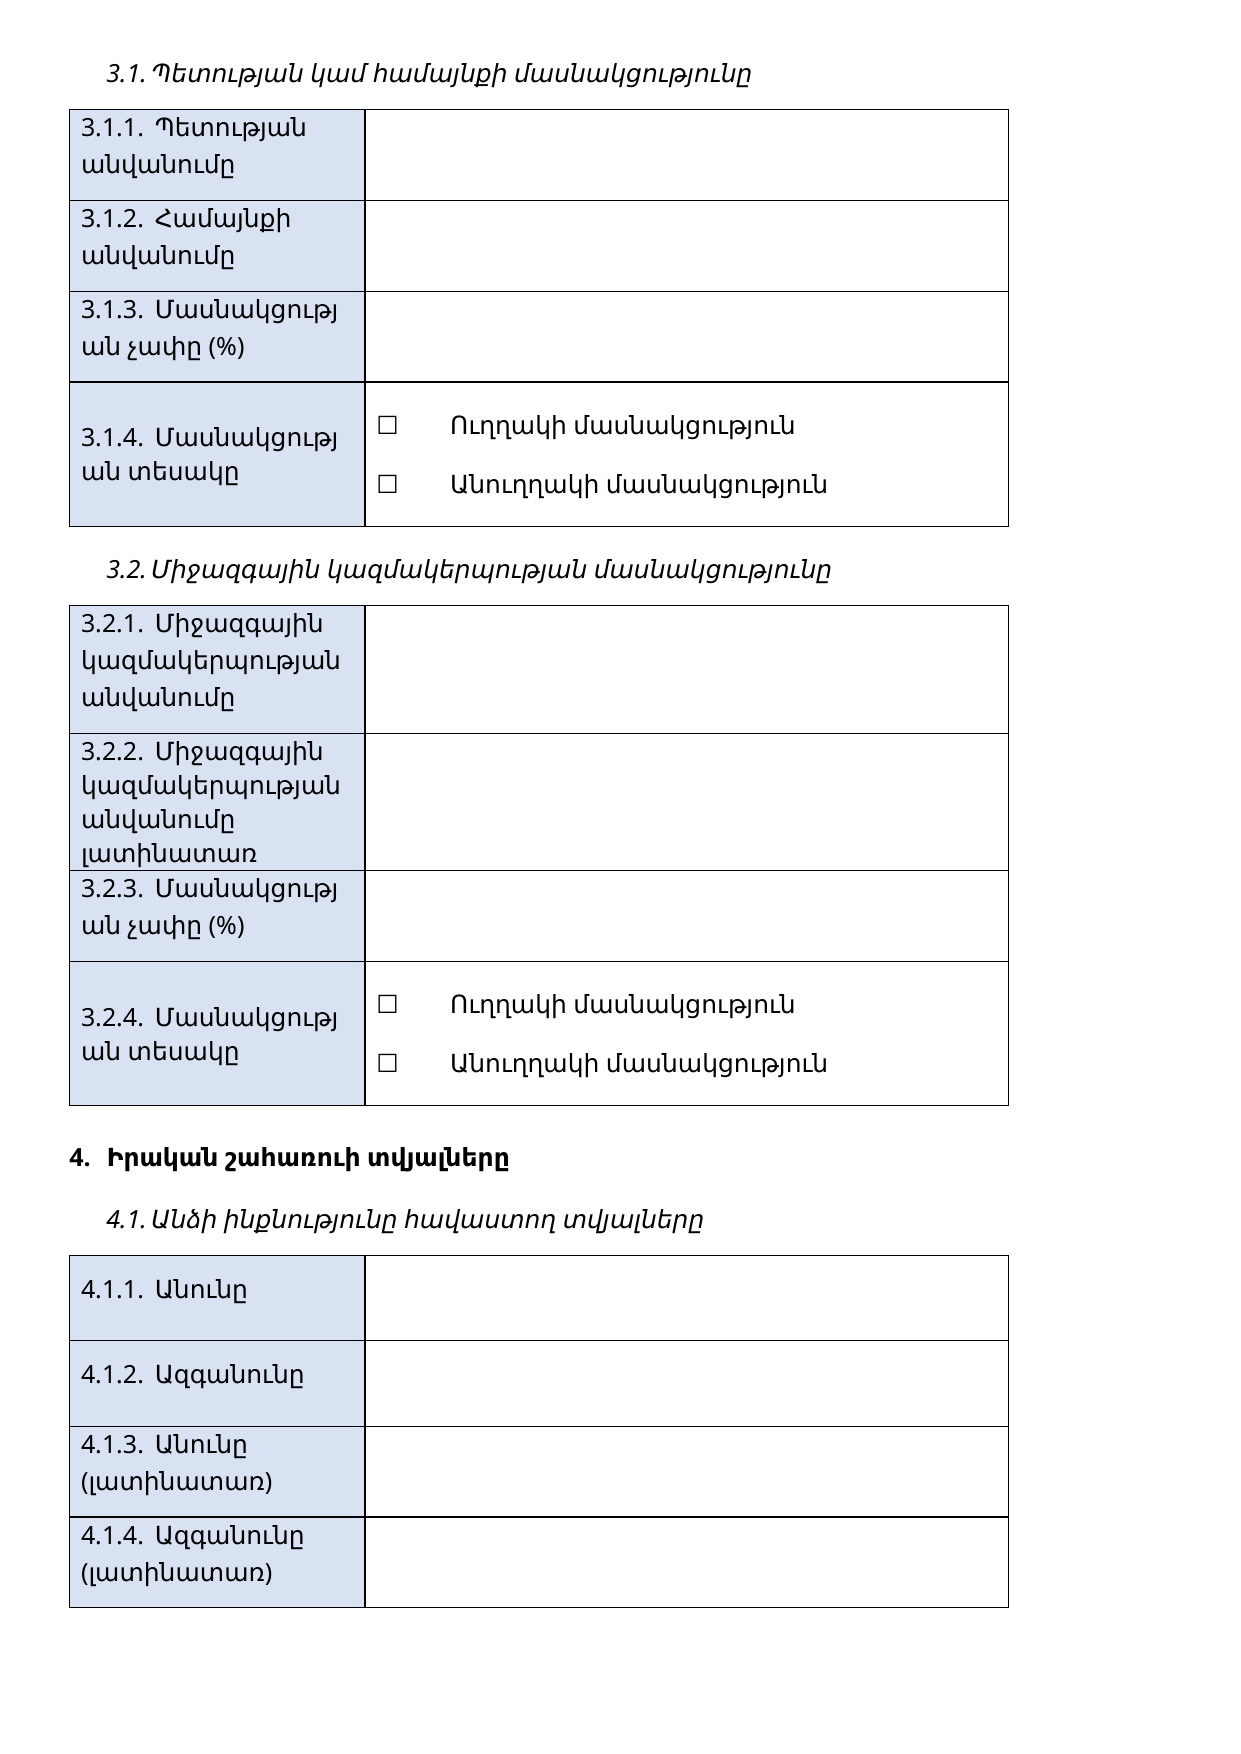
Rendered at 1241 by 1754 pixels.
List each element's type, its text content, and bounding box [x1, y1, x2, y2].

table_header Միջազգային կազմակերպության անվանումը [70, 606, 364, 733]
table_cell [366, 383, 1008, 526]
list Անձի ինքնությունը հավաստող տվյալները [106, 1202, 1167, 1236]
table_header [366, 110, 1008, 200]
list Պետության կամ համայնքի մասնակցությունը [106, 56, 1167, 89]
list Իրական շահառուի տվյալները [69, 1140, 1167, 1174]
table_header [366, 606, 1008, 733]
table_cell ☐ Ուղղակի մասնակցություն ☐ Անուղղակի մասնակցություն [366, 962, 1008, 1105]
table_cell [366, 201, 1008, 291]
table_cell Ազգանունը [70, 1341, 364, 1426]
table_cell Մասնակցության չափը (%) [70, 292, 364, 381]
table_cell Ազգանունը (լատինատառ) [70, 1518, 364, 1607]
table_cell [366, 292, 1008, 381]
table_header [366, 1256, 1008, 1340]
table_cell Մասնակցության տեսակը [70, 962, 364, 1105]
table_cell Մասնակցության չափը (%) [70, 871, 364, 961]
table_header Պետության անվանումը [70, 110, 364, 200]
table_cell Մասնակցության տեսակը [70, 383, 364, 526]
table_cell [366, 1427, 1008, 1516]
table_cell [366, 734, 1008, 870]
table_cell Միջազգային կազմակերպության անվանումը լատինատառ [70, 734, 364, 870]
list Միջազգային կազմակերպության մասնակցությունը [106, 552, 1167, 586]
table_cell [366, 1341, 1008, 1426]
table_cell [366, 1518, 1008, 1607]
table_cell Համայնքի անվանումը [70, 201, 364, 291]
table_cell Անունը (լատինատառ) [70, 1427, 364, 1516]
table_header Անունը [70, 1256, 364, 1340]
table_cell [366, 871, 1008, 961]
